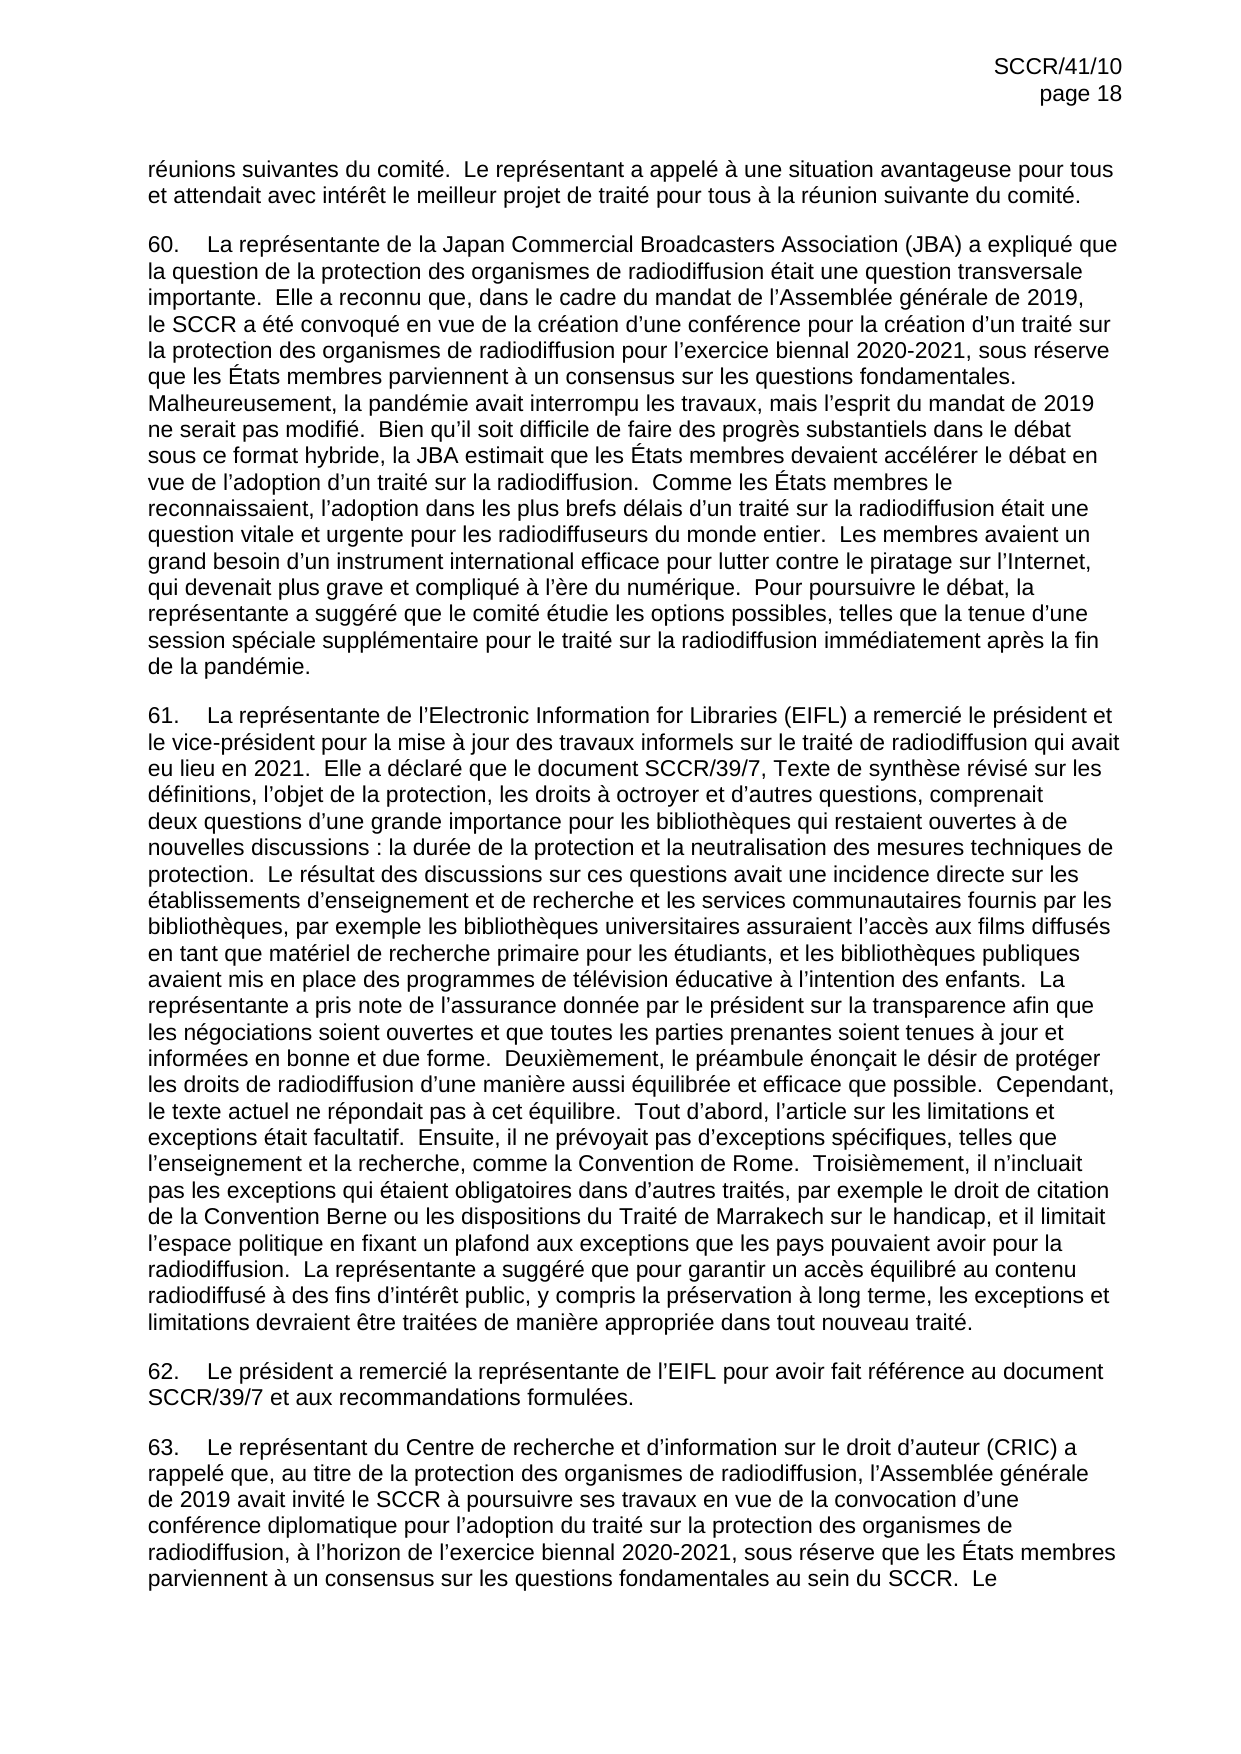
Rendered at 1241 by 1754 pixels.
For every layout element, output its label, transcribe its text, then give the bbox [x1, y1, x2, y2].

text Le président a remercié la représentante de l’EIFL pour avoir fait référence au document SCCR/39/7 et aux recommandations formulées. [148, 1358, 1122, 1411]
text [148, 1433, 1122, 1592]
text La représentante de la Japan Commercial Broadcasters Association (JBA) a expliqué que la question de la protection des organismes de radiodiffusion était une question transversale importante. Elle a reconnu que, dans le cadre du mandat de l’Assemblée générale de 2019, le SCCR a été convoqué en vue de la création d’une conférence pour la création d’un traité sur la protection des organismes de radiodiffusion pour l’exercice biennal 2020-2021, sous réserve que les États membres parviennent à un consensus sur les questions fondamentales. Malheureusement, la pandémie avait interrompu les travaux, mais l’esprit du mandat de 2019 ne serait pas modifié. Bien qu’il soit difficile de faire des progrès substantiels dans le débat sous ce format hybride, la JBA estimait que les États membres devaient accélérer le débat en vue de l’adoption d’un traité sur la radiodiffusion. Comme les États membres le reconnaissaient, l’adoption dans les plus brefs délais d’un traité sur la radiodiffusion était une question vitale et urgente pour les radiodiffuseurs du monde entier. Les membres avaient un grand besoin d’un instrument international efficace pour lutter contre le piratage sur l’Internet, qui devenait plus grave et compliqué à l’ère du numérique. Pour poursuivre le débat, la représentante a suggéré que le comité étudie les options possibles, telles que la tenue d’une session spéciale supplémentaire pour le traité sur la radiodiffusion immédiatement après la fin de la pandémie. [148, 231, 1122, 679]
text La représentante de l’Electronic Information for Libraries (EIFL) a remercié le président et le vice-président pour la mise à jour des travaux informels sur le traité de radiodiffusion qui avait eu lieu en 2021. Elle a déclaré que le document SCCR/39/7, Texte de synthèse révisé sur les définitions, l’objet de la protection, les droits à octroyer et d’autres questions, comprenait deux questions d’une grande importance pour les bibliothèques qui restaient ouvertes à de nouvelles discussions : la durée de la protection et la neutralisation des mesures techniques de protection. Le résultat des discussions sur ces questions avait une incidence directe sur les établissements d’enseignement et de recherche et les services communautaires fournis par les bibliothèques, par exemple les bibliothèques universitaires assuraient l’accès aux films diffusés en tant que matériel de recherche primaire pour les étudiants, et les bibliothèques publiques avaient mis en place des programmes de télévision éducative à l’intention des enfants. La représentante a pris note de l’assurance donnée par le président sur la transparence afin que les négociations soient ouvertes et que toutes les parties prenantes soient tenues à jour et informées en bonne et due forme. Deuxièmement, le préambule énonçait le désir de protéger les droits de radiodiffusion d’une manière aussi équilibrée et efficace que possible. Cependant, le texte actuel ne répondait pas à cet équilibre. Tout d’abord, l’article sur les limitations et exceptions était facultatif. Ensuite, il ne prévoyait pas d’exceptions spécifiques, telles que l’enseignement et la recherche, comme la Convention de Rome. Troisièmement, il n’incluait pas les exceptions qui étaient obligatoires dans d’autres traités, par exemple le droit de citation de la Convention Berne ou les dispositions du Traité de Marrakech sur le handicap, et il limitait l’espace politique en fixant un plafond aux exceptions que les pays pouvaient avoir pour la radiodiffusion. La représentante a suggéré que pour garantir un accès équilibré au contenu radiodiffusé à des fins d’intérêt public, y compris la préservation à long terme, les exceptions et limitations devraient être traitées de manière appropriée dans tout nouveau traité. [148, 702, 1122, 1335]
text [148, 156, 1122, 208]
